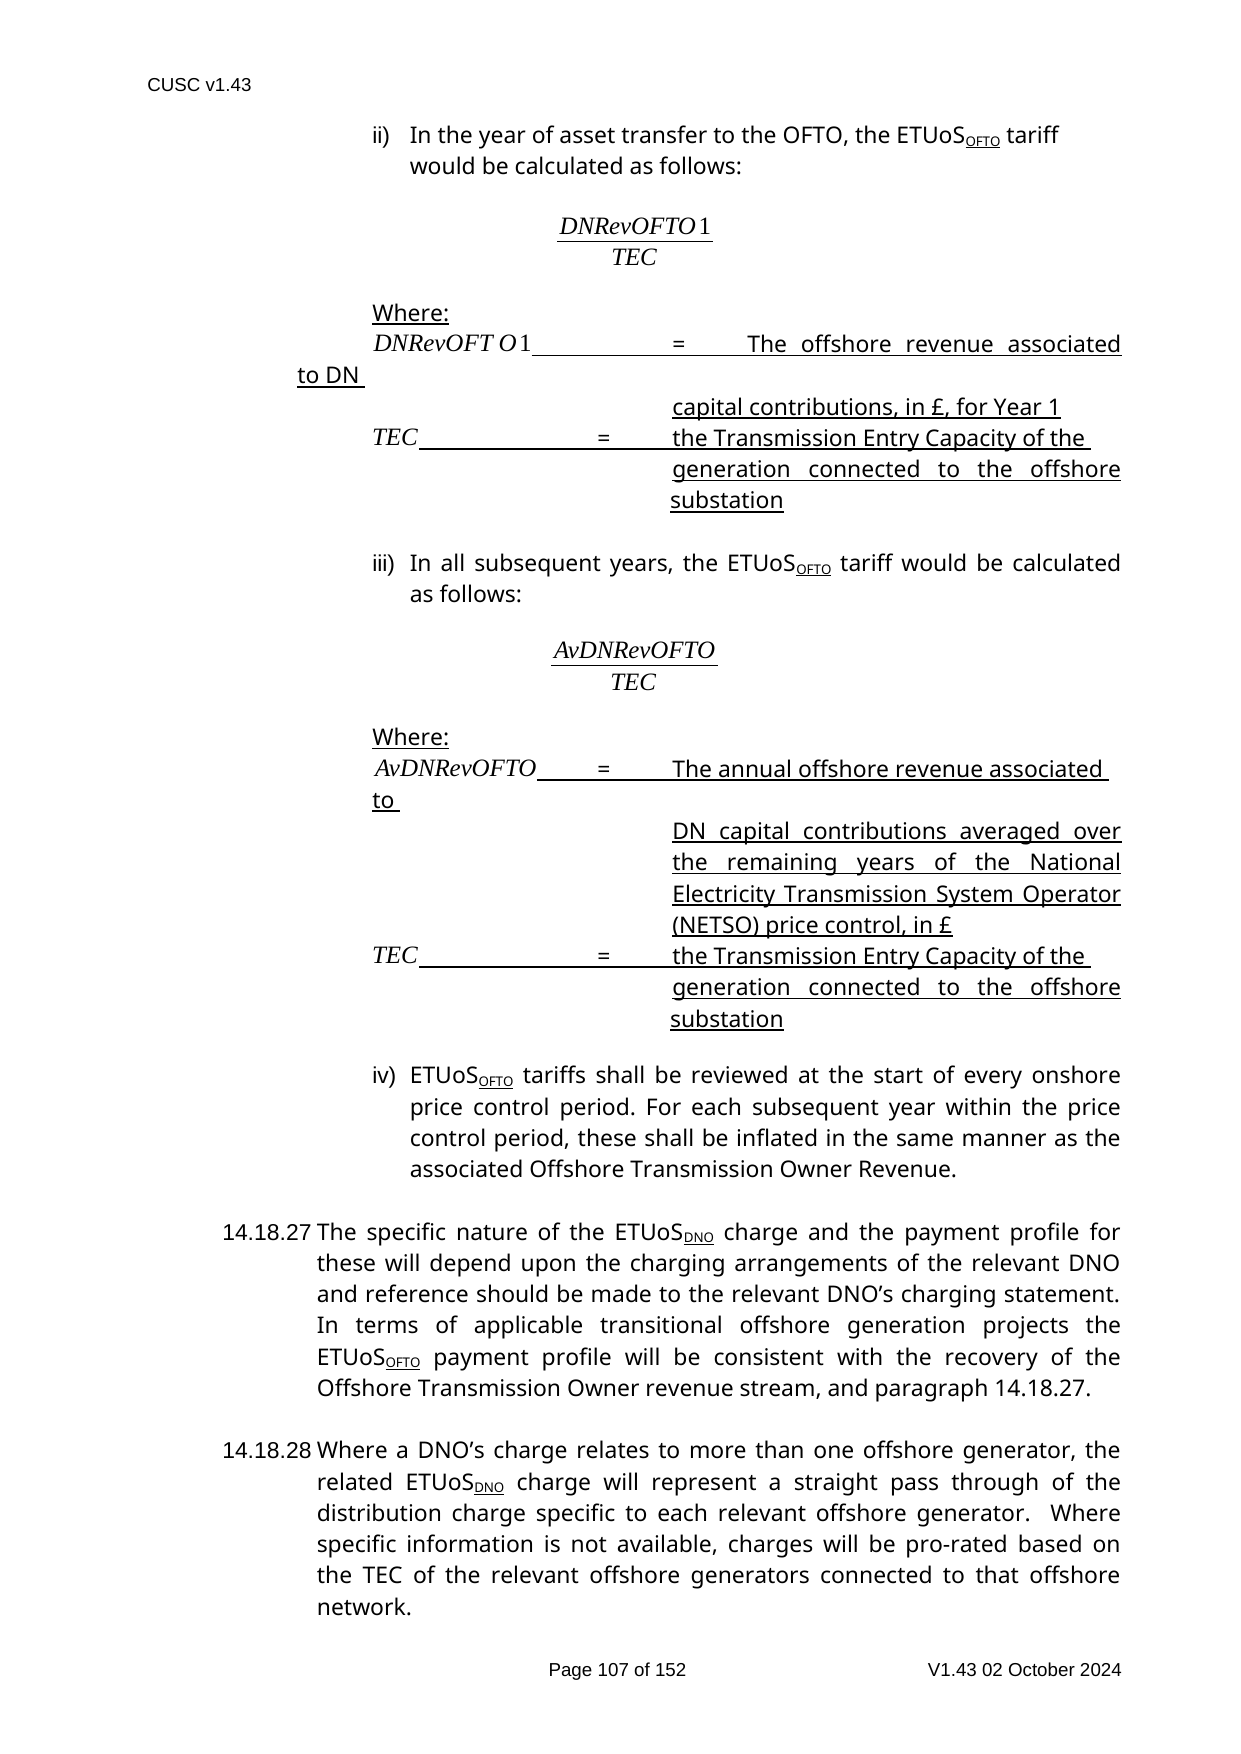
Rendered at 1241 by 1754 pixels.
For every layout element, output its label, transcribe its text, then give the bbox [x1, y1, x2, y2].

text = the Transmission Entry Capacity of the [297, 940, 1121, 971]
text DN capital contributions averaged over the remaining years of the National Electricity Transmission System Operator (NETSO) price control, in £ [672, 906, 1121, 940]
list In all subsequent years, the ETUoSOFTO tariff would be calculated as follows: [372, 547, 1121, 609]
text capital contributions, in £, for Year 1 [670, 391, 1121, 422]
text DN capital contributions averaged over the remaining years of the National Electricity Transmission System Operator (NETSO) price control, in £ [672, 815, 1121, 841]
list The specific nature of the ETUoSDNO charge and the payment profile for these will depend upon the charging arrangements of the relevant DNO and reference should be made to the relevant DNO’s charging statement. In terms of applicable transitional offshore generation projects the ETUoSOFTO payment profile will be consistent with the recovery of the Offshore Transmission Owner revenue stream, and paragraph 14.18.27. [222, 1215, 1121, 1403]
text = The offshore revenue associated to DN [297, 328, 1121, 391]
list In the year of asset transfer to the OFTO, the ETUoSOFTO tariff would be calculated as follows: [372, 119, 1121, 181]
text Where: [297, 297, 1121, 328]
text DN capital contributions averaged over the remaining years of the National Electricity Transmission System Operator (NETSO) price control, in £ [672, 843, 1121, 873]
text Where: [372, 721, 1121, 752]
text generation connected to the offshore substation [670, 453, 1121, 516]
text DN capital contributions averaged over the remaining years of the National Electricity Transmission System Operator (NETSO) price control, in £ [672, 874, 1121, 904]
list ETUoSOFTO tariffs shall be reviewed at the start of every onshore price control period. For each subsequent year within the price control period, these shall be inflated in the same manner as the associated Offshore Transmission Owner Revenue. [372, 1059, 1121, 1184]
text generation connected to the offshore substation [670, 971, 1121, 1034]
text to [372, 784, 1121, 815]
text = The annual offshore revenue associated [372, 752, 1121, 784]
list Where a DNO’s charge relates to more than one offshore generator, the related ETUoSDNO charge will represent a straight pass through of the distribution charge specific to each relevant offshore generator. Where specific information is not available, charges will be pro-rated based on the TEC of the relevant offshore generators connected to that offshore network. [222, 1434, 1121, 1622]
text = the Transmission Entry Capacity of the [297, 422, 1121, 453]
